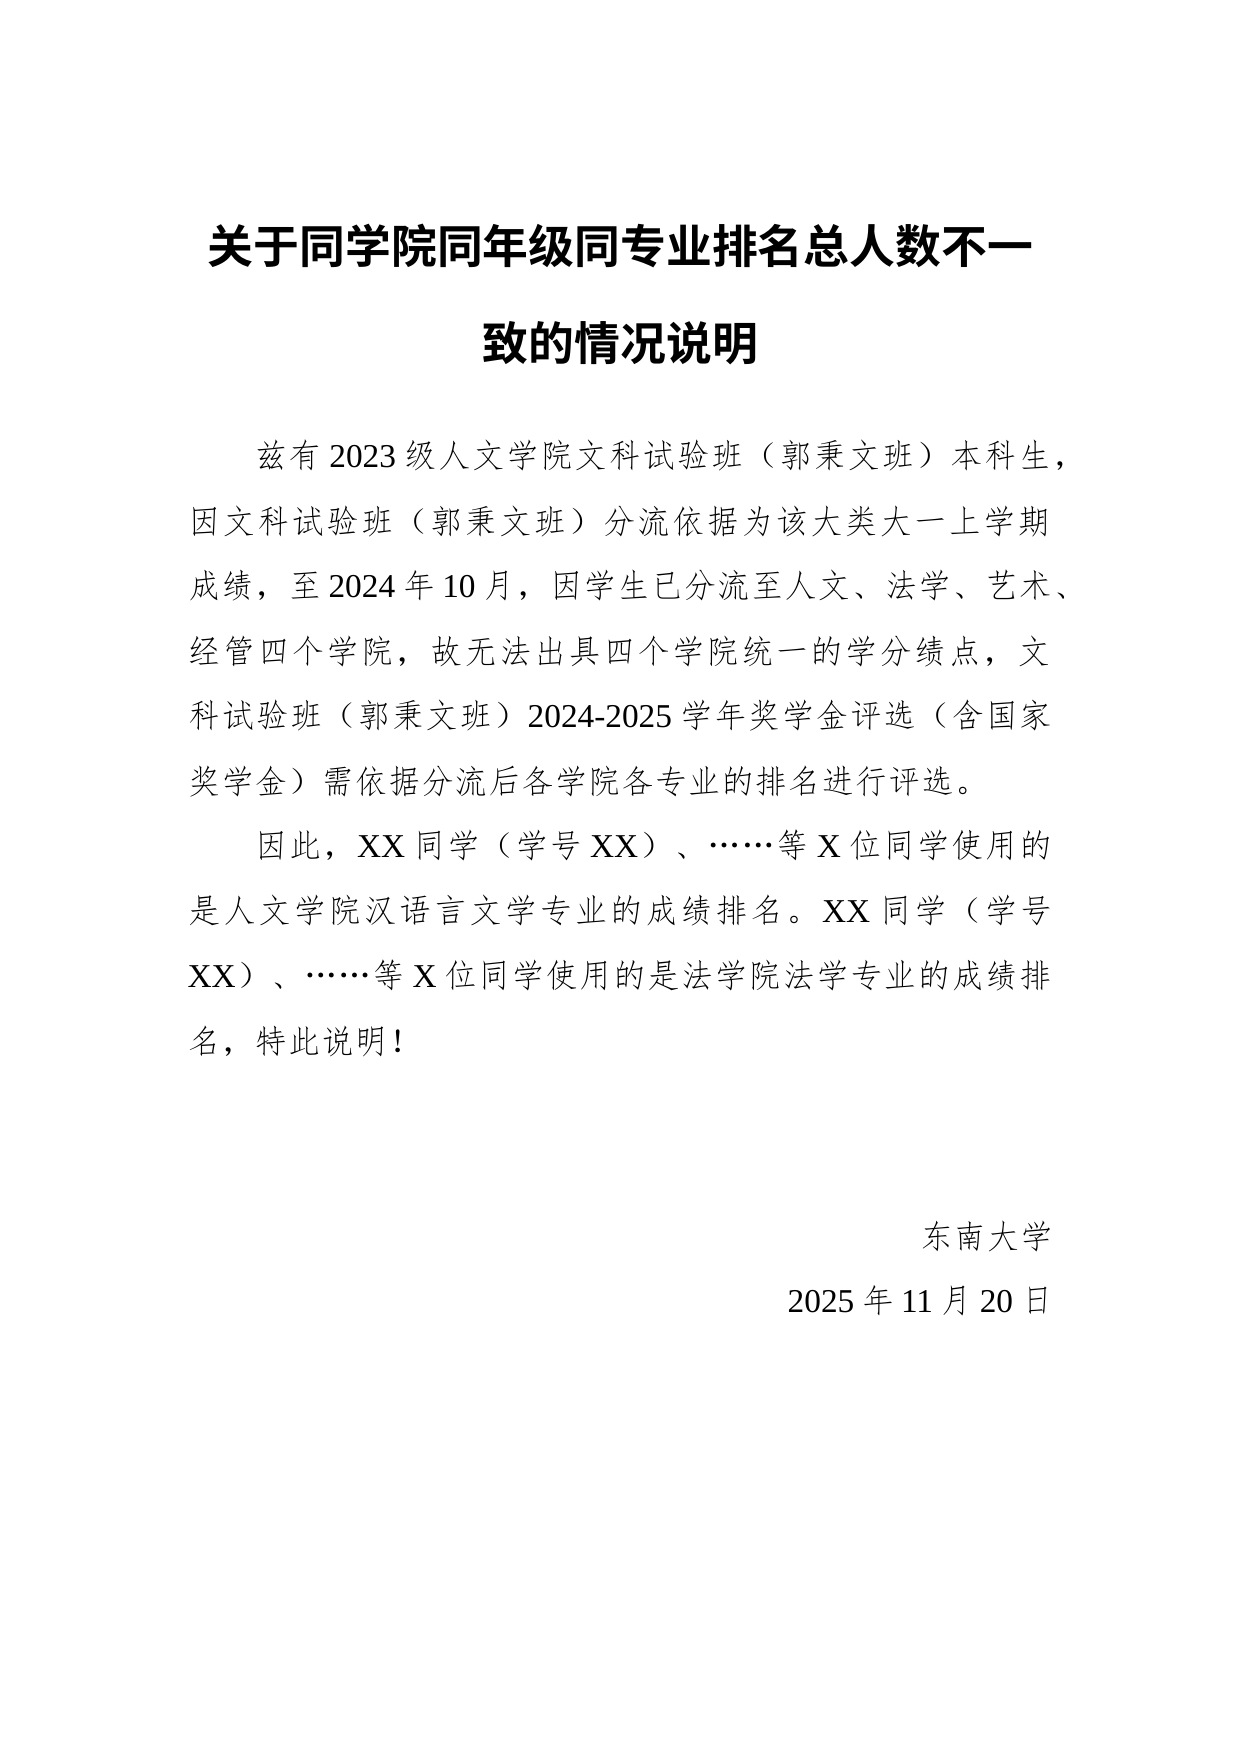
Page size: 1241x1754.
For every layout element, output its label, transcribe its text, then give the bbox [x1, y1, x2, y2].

text 2025年11月20日 [187, 1267, 1053, 1332]
text 因此，XX同学（学号XX）、……等X位同学使用的是人文学院汉语言文学专业的成绩排名。XX同学（学号XX）、……等X位同学使用的是法学院法学专业的成绩排名，特此说明！ [187, 812, 1053, 1072]
subtitle 关于同学院同年级同专业排名总人数不一致的情况说明 [187, 194, 1053, 389]
text 兹有2023级人文学院文科试验班（郭秉文班）本科生，因文科试验班（郭秉文班）分流依据为该大类大一上学期成绩，至2024年10月，因学生已分流至人文、法学、艺术、经管四个学院，故无法出具四个学院统一的学分绩点，文科试验班（郭秉文班）2024-2025学年奖学金评选（含国家奖学金）需依据分流后各学院各专业的排名进行评选。 [187, 422, 1053, 812]
text 东南大学 [187, 1202, 1053, 1267]
